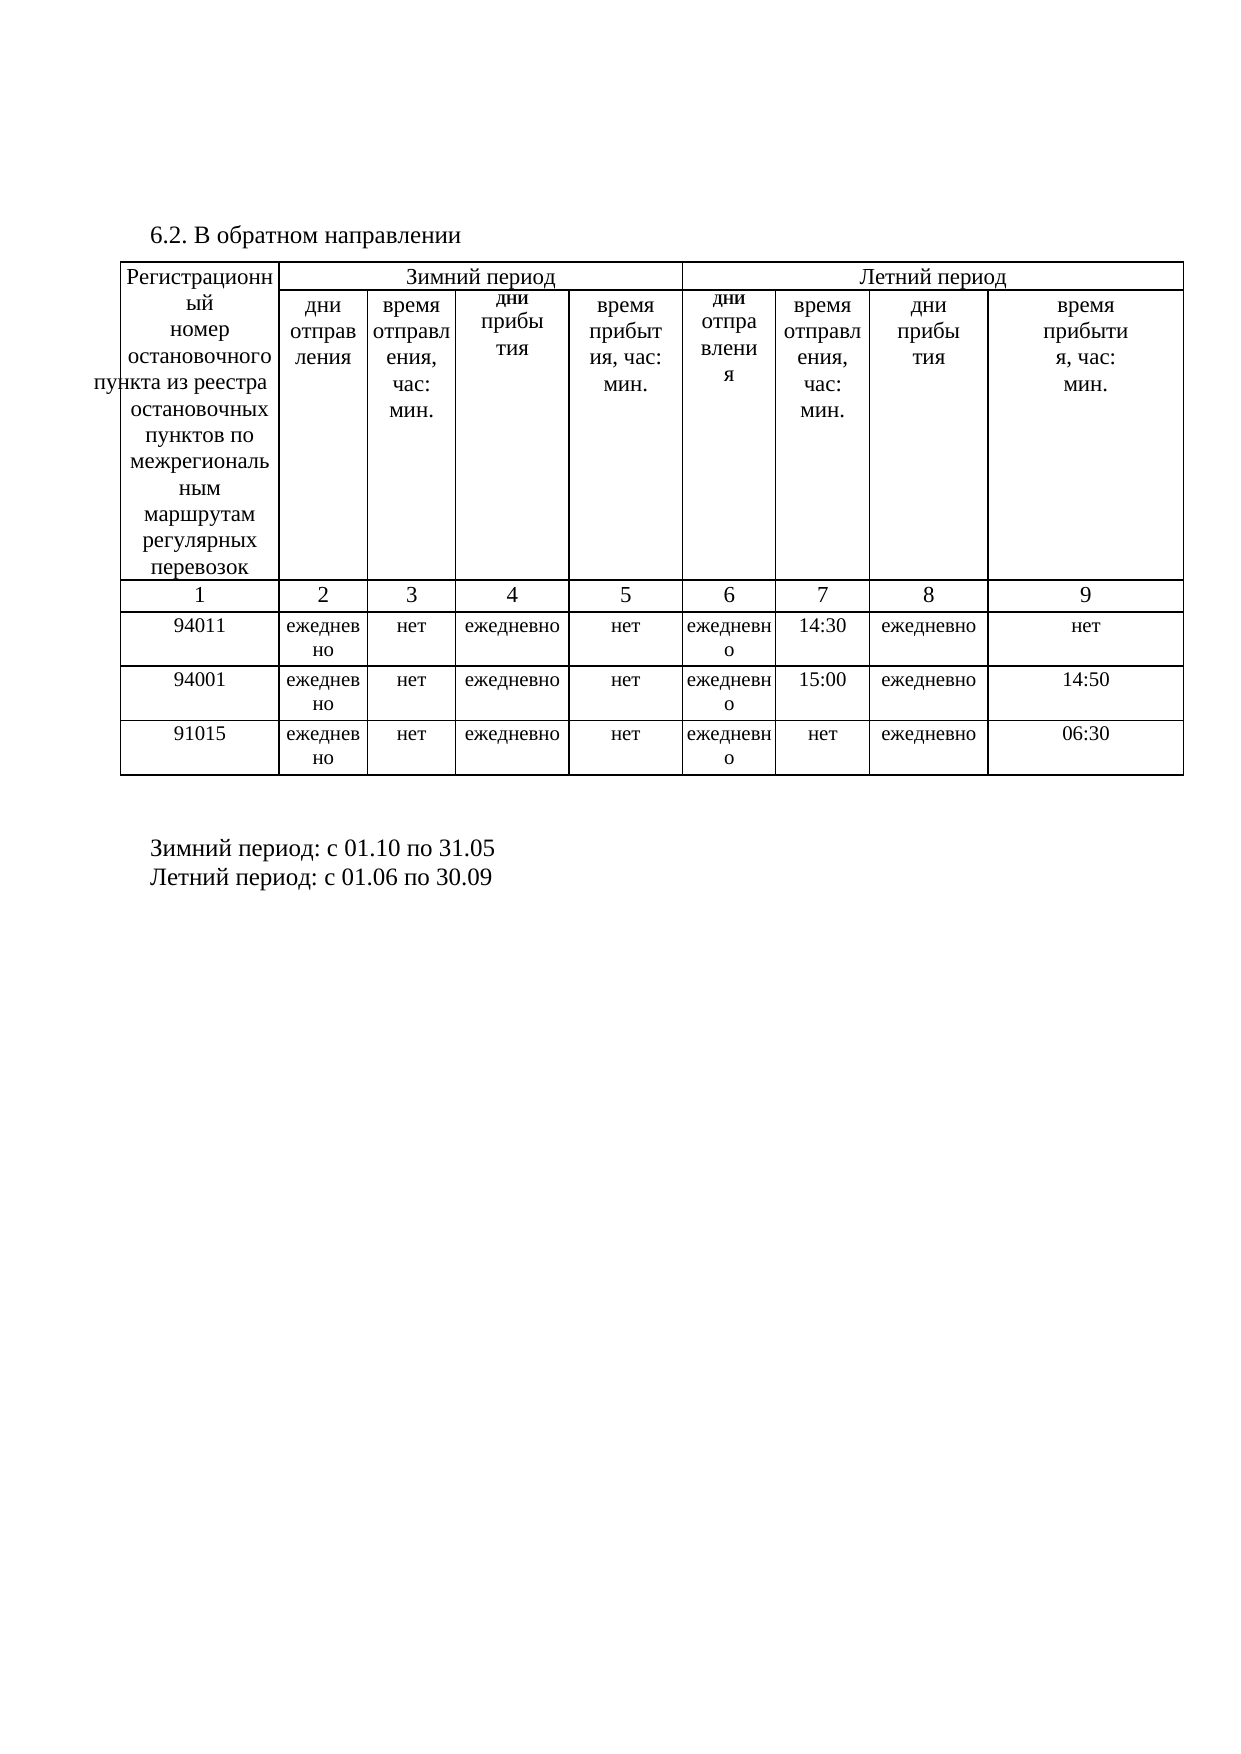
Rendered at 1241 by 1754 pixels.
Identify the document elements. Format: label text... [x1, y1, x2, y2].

table_cell ежедневно [456, 667, 568, 720]
table_cell нет [570, 721, 682, 774]
table_cell ежедневно [456, 613, 568, 665]
table_cell 5 [570, 581, 682, 611]
table_cell 15:00 [776, 667, 869, 720]
table_cell дни отправ ления [280, 291, 367, 579]
table_cell ежедневно [683, 667, 775, 720]
table_cell ежедневно [280, 613, 367, 665]
text 6.2. В обратном направлении [150, 220, 1090, 249]
table_cell ежедневно [870, 667, 987, 720]
table_cell ежедневно [683, 613, 775, 665]
table_cell 2 [280, 581, 367, 611]
table_cell 9 [989, 581, 1183, 611]
table_cell 94001 [121, 667, 278, 720]
table_cell 14:50 [989, 667, 1183, 720]
table_cell 8 [870, 581, 987, 611]
table_cell ДНИ прибы тия [456, 291, 568, 579]
table_cell 91015 [121, 721, 278, 774]
table_cell нет [570, 667, 682, 720]
table_cell время прибыт ия, час: мин. [570, 291, 682, 579]
table_cell ежедневно [870, 721, 987, 774]
table_cell ДНИ отпра влени я [683, 291, 775, 579]
table_cell ежедневно [280, 721, 367, 774]
table_cell 1 [121, 581, 278, 611]
text Летний период: с 01.06 по 30.09 [150, 862, 1090, 891]
table_cell ежедневно [683, 721, 775, 774]
table_cell 3 [368, 581, 455, 611]
table_cell 94011 [121, 613, 278, 665]
table_cell 06:30 [989, 721, 1183, 774]
table_cell нет [368, 613, 455, 665]
table_cell ежедневно [280, 667, 367, 720]
table_header Регистрационный номер остановочного пункта из реестра остановочных пунктов по межрегиональным маршрутам регулярных перевозок [121, 263, 278, 579]
table_header Летний период [683, 263, 1183, 289]
table_cell 7 [776, 581, 869, 611]
table_cell нет [570, 613, 682, 665]
table_cell нет [368, 721, 455, 774]
table_cell время прибыти я, час: мин. [989, 291, 1183, 579]
table_cell дни прибы тия [870, 291, 987, 579]
table_cell время отправл ения, час: мин. [368, 291, 455, 579]
table_cell время отправл ения, час: мин. [776, 291, 869, 579]
table_cell ежедневно [870, 613, 987, 665]
table_cell 14:30 [776, 613, 869, 665]
table_cell 4 [456, 581, 568, 611]
table_header Зимний период [280, 263, 682, 289]
table_cell нет [368, 667, 455, 720]
text Зимний период: с 01.10 по 31.05 [150, 833, 1090, 862]
table_cell 6 [683, 581, 775, 611]
table_cell нет [776, 721, 869, 774]
table_cell нет [989, 613, 1183, 665]
table_cell ежедневно [456, 721, 568, 774]
